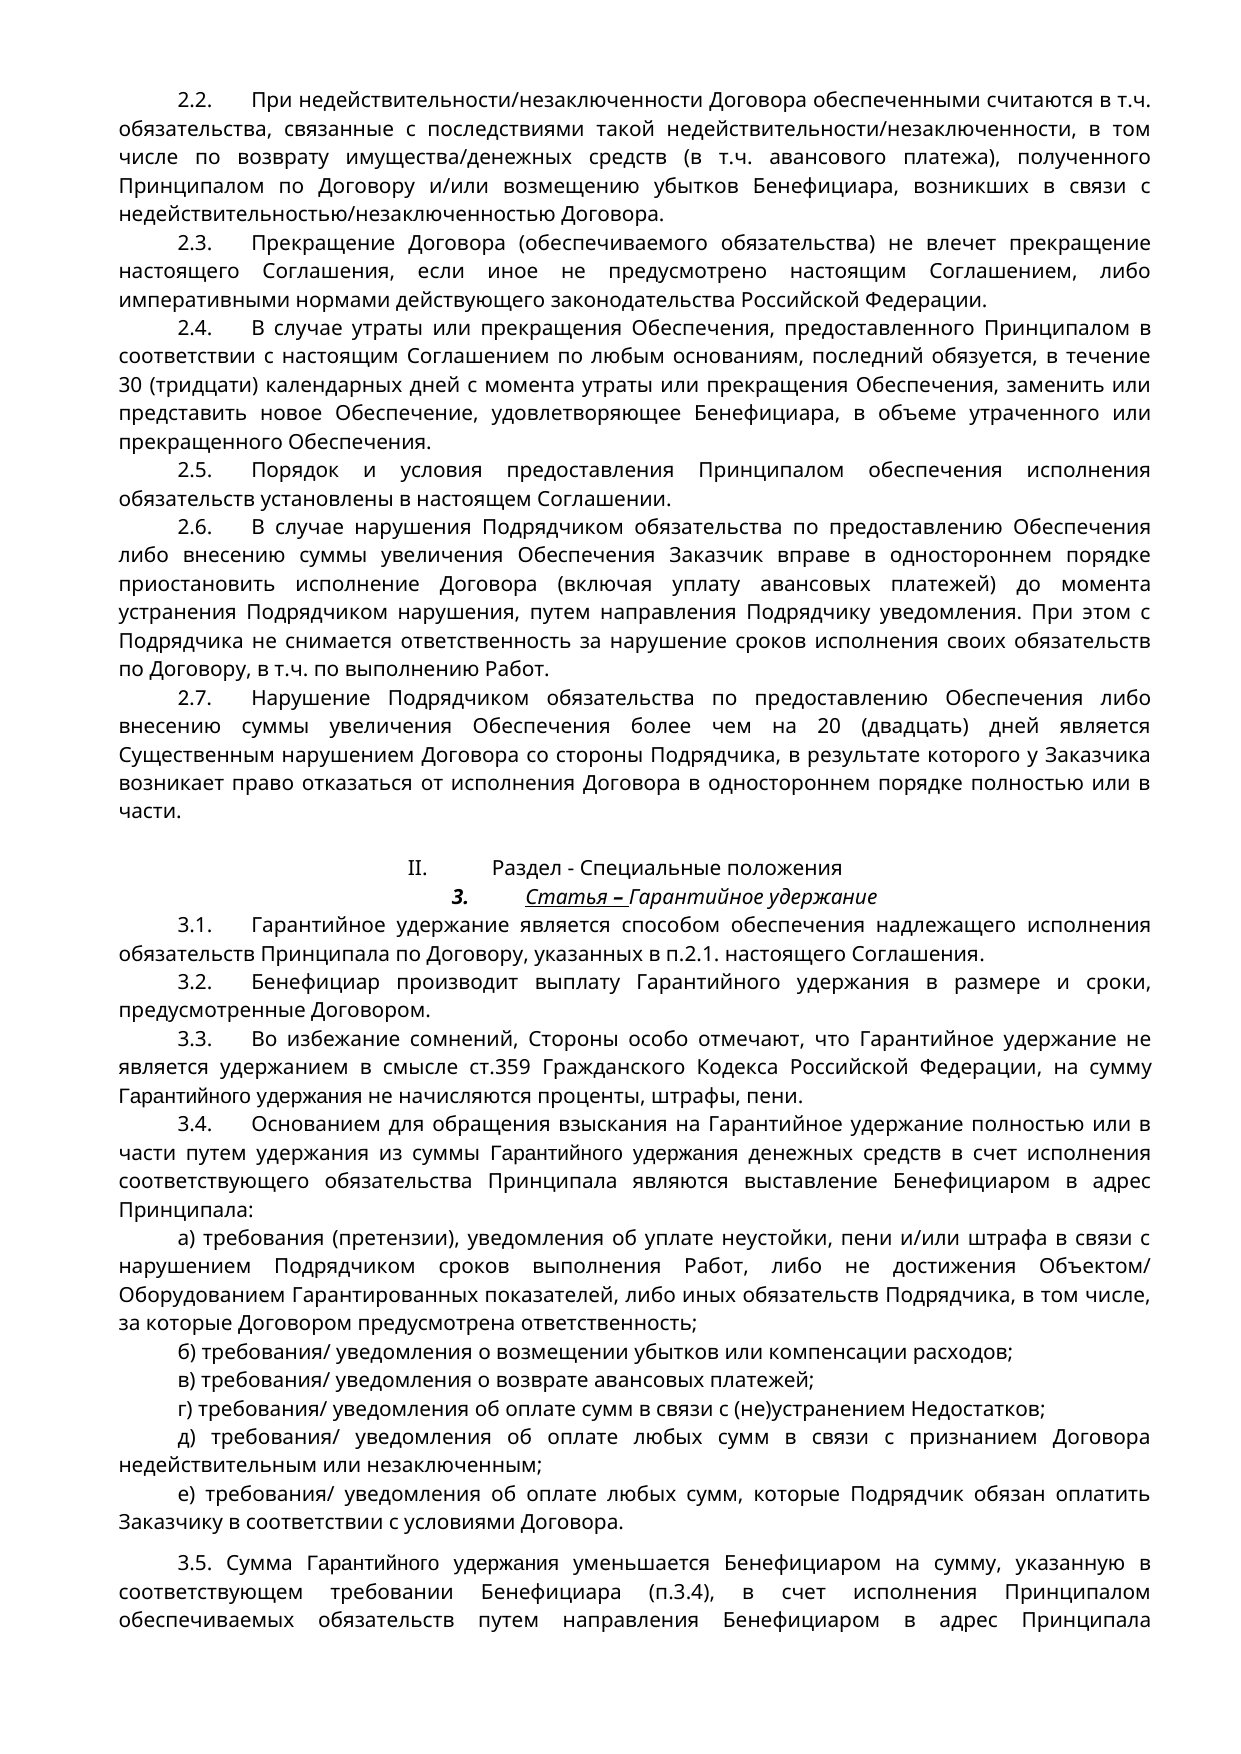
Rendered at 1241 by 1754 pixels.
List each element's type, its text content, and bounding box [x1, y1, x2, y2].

text в) требования/ уведомления о возврате авансовых платежей; [118, 1365, 1152, 1394]
text д) требования/ уведомления об оплате любых сумм в связи с признанием Договора недействительным или незаключенным; [118, 1422, 1152, 1479]
list Во избежание сомнений, Стороны особо отмечают, что Гарантийное удержание не является удержанием в смысле ст.359 Гражданского Кодекса Российской Федерации, на сумму Гарантийного удержания не начисляются проценты, штрафы, пени. [118, 1024, 1152, 1109]
text е) требования/ уведомления об оплате любых сумм, которые Подрядчик обязан оплатить Заказчику в соответствии с условиями Договора. [118, 1479, 1152, 1536]
text г) требования/ уведомления об оплате сумм в связи с (не)устранением Недостатков; [118, 1394, 1152, 1422]
list Статья – Гарантийное удержание [118, 882, 1152, 910]
list Прекращение Договора (обеспечиваемого обязательства) не влечет прекращение настоящего Соглашения, если иное не предусмотрено настоящим Соглашением, либо императивными нормами действующего законодательства Российской Федерации. [118, 228, 1152, 313]
list Порядок и условия предоставления Принципалом обеспечения исполнения обязательств установлены в настоящем Соглашении. [118, 455, 1152, 512]
list Нарушение Подрядчиком обязательства по предоставлению Обеспечения либо внесению суммы увеличения Обеспечения более чем на 20 (двадцать) дней является Существенным нарушением Договора со стороны Подрядчика, в результате которого у Заказчика возникает право отказаться от исполнения Договора в одностороннем порядке полностью или в части. [118, 683, 1152, 825]
list В случае нарушения Подрядчиком обязательства по предоставлению Обеспечения либо внесению суммы увеличения Обеспечения Заказчик вправе в одностороннем порядке приостановить исполнение Договора (включая уплату авансовых платежей) до момента устранения Подрядчиком нарушения, путем направления Подрядчику уведомления. При этом с Подрядчика не снимается ответственность за нарушение сроков исполнения своих обязательств по Договору, в т.ч. по выполнению Работ. [118, 512, 1152, 683]
list Раздел - Специальные положения [118, 853, 1152, 882]
list Основанием для обращения взыскания на Гарантийное удержание полностью или в части путем удержания из суммы Гарантийного удержания денежных средств в счет исполнения соответствующего обязательства Принципала являются выставление Бенефициаром в адрес Принципала: [118, 1109, 1152, 1223]
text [118, 1548, 1152, 1634]
list В случае утраты или прекращения Обеспечения, предоставленного Принципалом в соответствии с настоящим Соглашением по любым основаниям, последний обязуется, в течение 30 (тридцати) календарных дней с момента утраты или прекращения Обеспечения, заменить или представить новое Обеспечение, удовлетворяющее Бенефициара, в объеме утраченного или прекращенного Обеспечения. [118, 313, 1152, 455]
text б) требования/ уведомления о возмещении убытков или компенсации расходов; [118, 1337, 1152, 1365]
list Гарантийное удержание является способом обеспечения надлежащего исполнения обязательств Принципала по Договору, указанных в п.2.1. настоящего Соглашения. [118, 910, 1152, 967]
list Бенефициар производит выплату Гарантийного удержания в размере и сроки, предусмотренные Договором. [118, 967, 1152, 1024]
list При недействительности/незаключенности Договора обеспеченными считаются в т.ч. обязательства, связанные с последствиями такой недействительности/незаключенности, в том числе по возврату имущества/денежных средств (в т.ч. авансового платежа), полученного Принципалом по Договору и/или возмещению убытков Бенефициара, возникших в связи с недействительностью/незаключенностью Договора. [118, 86, 1152, 228]
text а) требования (претензии), уведомления об уплате неустойки, пени и/или штрафа в связи с нарушением Подрядчиком сроков выполнения Работ, либо не достижения Объектом/ Оборудованием Гарантированных показателей, либо иных обязательств Подрядчика, в том числе, за которые Договором предусмотрена ответственность; [118, 1223, 1152, 1337]
